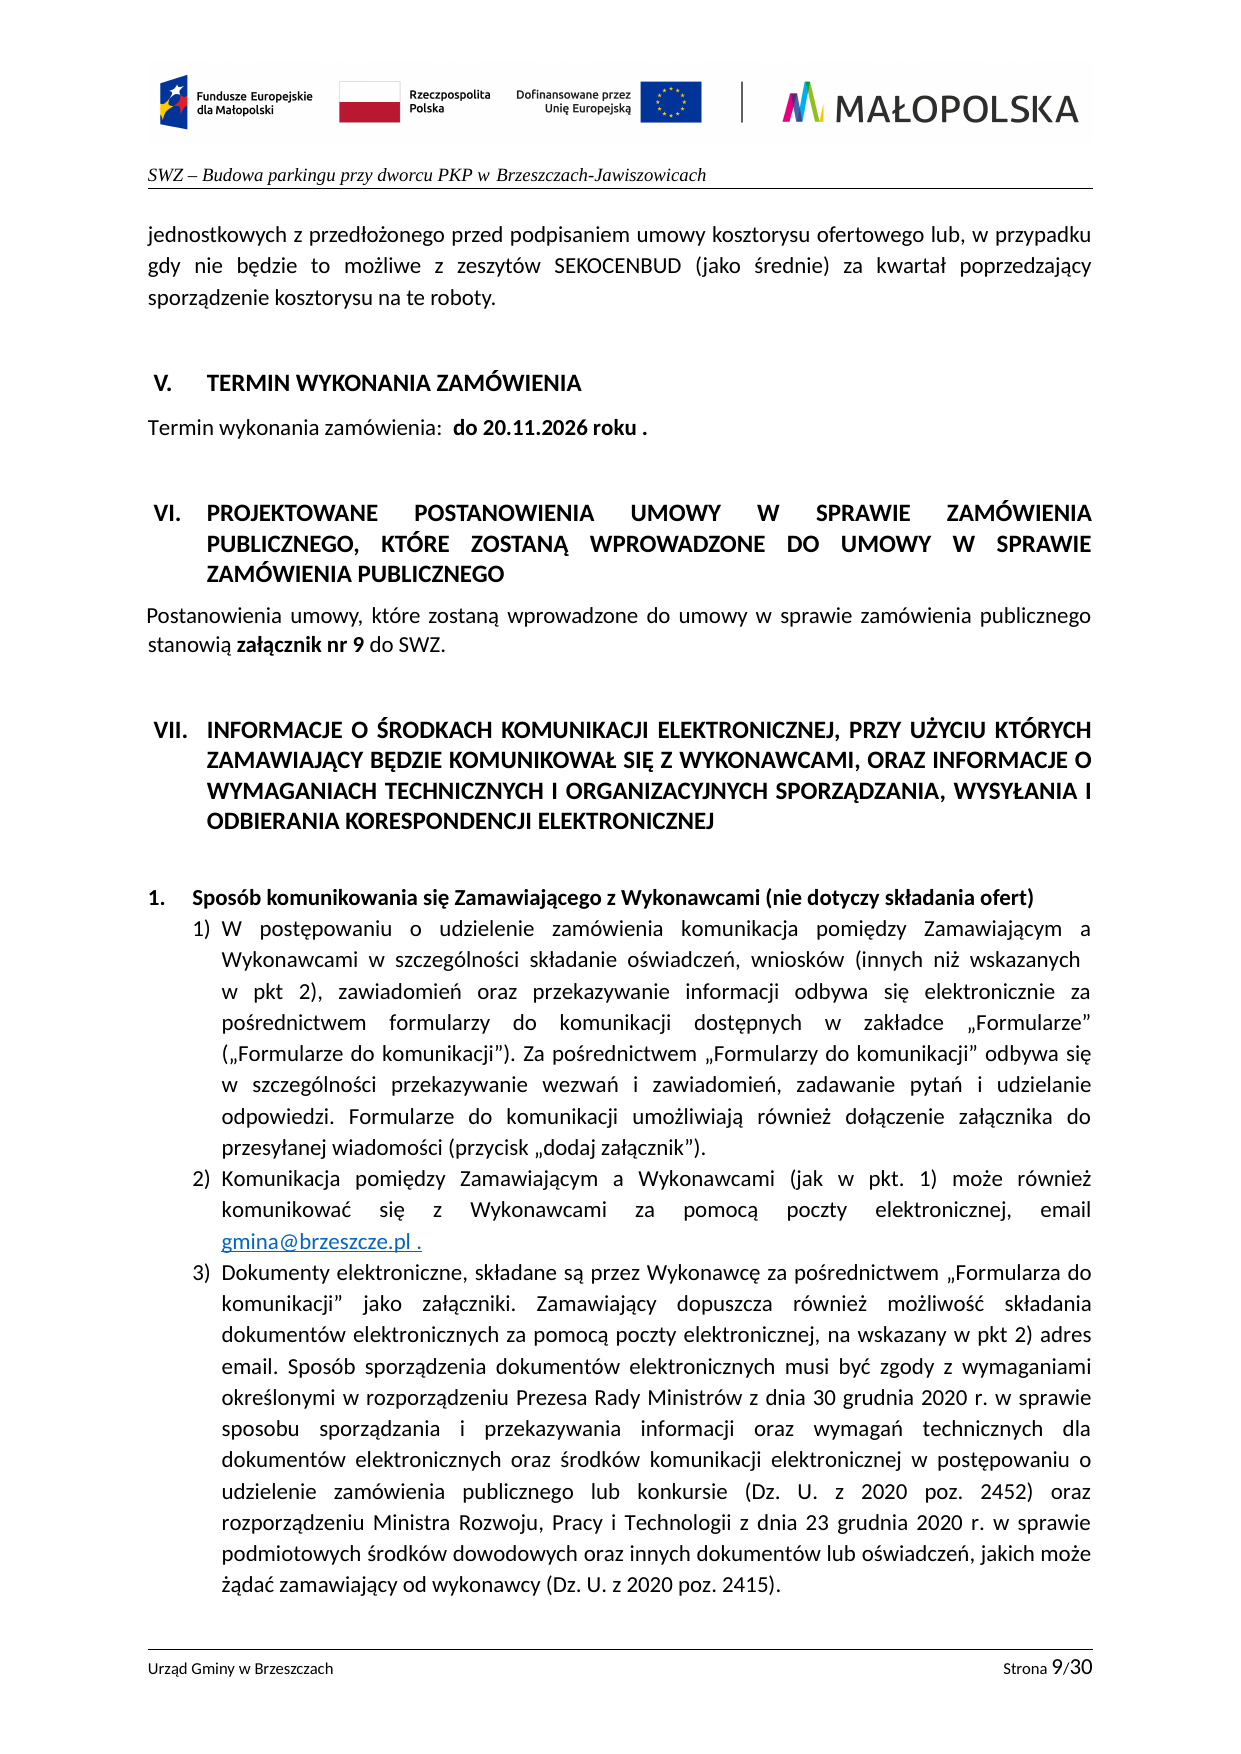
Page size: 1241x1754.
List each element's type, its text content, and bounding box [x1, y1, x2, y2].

subtitle TERMIN WYKONANIA ZAMÓWIENIA [153, 367, 1093, 398]
subtitle INFORMACJE O ŚRODKACH KOMUNIKACJI ELEKTRONICZNEJ, PRZY UŻYCIU KTÓRYCH ZAMAWIAJĄCY BĘDZIE KOMUNIKOWAŁ SIĘ Z WYKONAWCAMI, ORAZ INFORMACJE O WYMAGANIACH TECHNICZNYCH I ORGANIZACYJNYCH SPORZĄDZANIA, WYSYŁANIA I ODBIERANIA KORESPONDENCJI ELEKTRONICZNEJ [153, 714, 1093, 836]
list W postępowaniu o udzielenie zamówienia komunikacja pomiędzy Zamawiającym a Wykonawcami w szczególności składanie oświadczeń, wniosków (innych niż wskazanych w pkt 2), zawiadomień oraz przekazywanie informacji odbywa się elektronicznie za pośrednictwem formularzy do komunikacji dostępnych w zakładce „Formularze” („Formularze do komunikacji”). Za pośrednictwem „Formularzy do komunikacji” odbywa się w szczególności przekazywanie wezwań i zawiadomień, zadawanie pytań i udzielanie odpowiedzi. Formularze do komunikacji umożliwiają również dołączenie załącznika do przesyłanej wiadomości (przycisk „dodaj załącznik”). [192, 911, 1093, 1161]
list Dokumenty elektroniczne, składane są przez Wykonawcę za pośrednictwem „Formularza do komunikacji” jako załączniki. Zamawiający dopuszcza również możliwość składania dokumentów elektronicznych za pomocą poczty elektronicznej, na wskazany w pkt 2) adres email. Sposób sporządzenia dokumentów elektronicznych musi być zgody z wymaganiami określonymi w rozporządzeniu Prezesa Rady Ministrów z dnia 30 grudnia 2020 r. w sprawie sposobu sporządzania i przekazywania informacji oraz wymagań technicznych dla dokumentów elektronicznych oraz środków komunikacji elektronicznej w postępowaniu o udzielenie zamówienia publicznego lub konkursie (Dz. U. z 2020 poz. 2452) oraz rozporządzeniu Ministra Rozwoju, Pracy i Technologii z dnia 23 grudnia 2020 r. w sprawie podmiotowych środków dowodowych oraz innych dokumentów lub oświadczeń, jakich może żądać zamawiający od wykonawcy (Dz. U. z 2020 poz. 2415). [192, 1255, 1093, 1598]
list Komunikacja pomiędzy Zamawiającym a Wykonawcami (jak w pkt. 1) może również komunikować się z Wykonawcami za pomocą poczty elektronicznej, email gmina@brzeszcze.pl . [192, 1161, 1093, 1255]
picture [147, 61, 1093, 143]
text Termin wykonania zamówienia: do 20.11.2026 roku . [148, 410, 1093, 441]
subtitle PROJEKTOWANE POSTANOWIENIA UMOWY W SPRAWIE ZAMÓWIENIA PUBLICZNEGO, KTÓRE ZOSTANĄ WPROWADZONE DO UMOWY W SPRAWIE ZAMÓWIENIA PUBLICZNEGO [153, 498, 1093, 589]
text Postanowienia umowy, które zostaną wprowadzone do umowy w sprawie zamówienia publicznego stanowią załącznik nr 9 do SWZ. [146, 602, 1093, 658]
list Sposób komunikowania się Zamawiającego z Wykonawcami (nie dotyczy składania ofert) [148, 880, 1093, 911]
